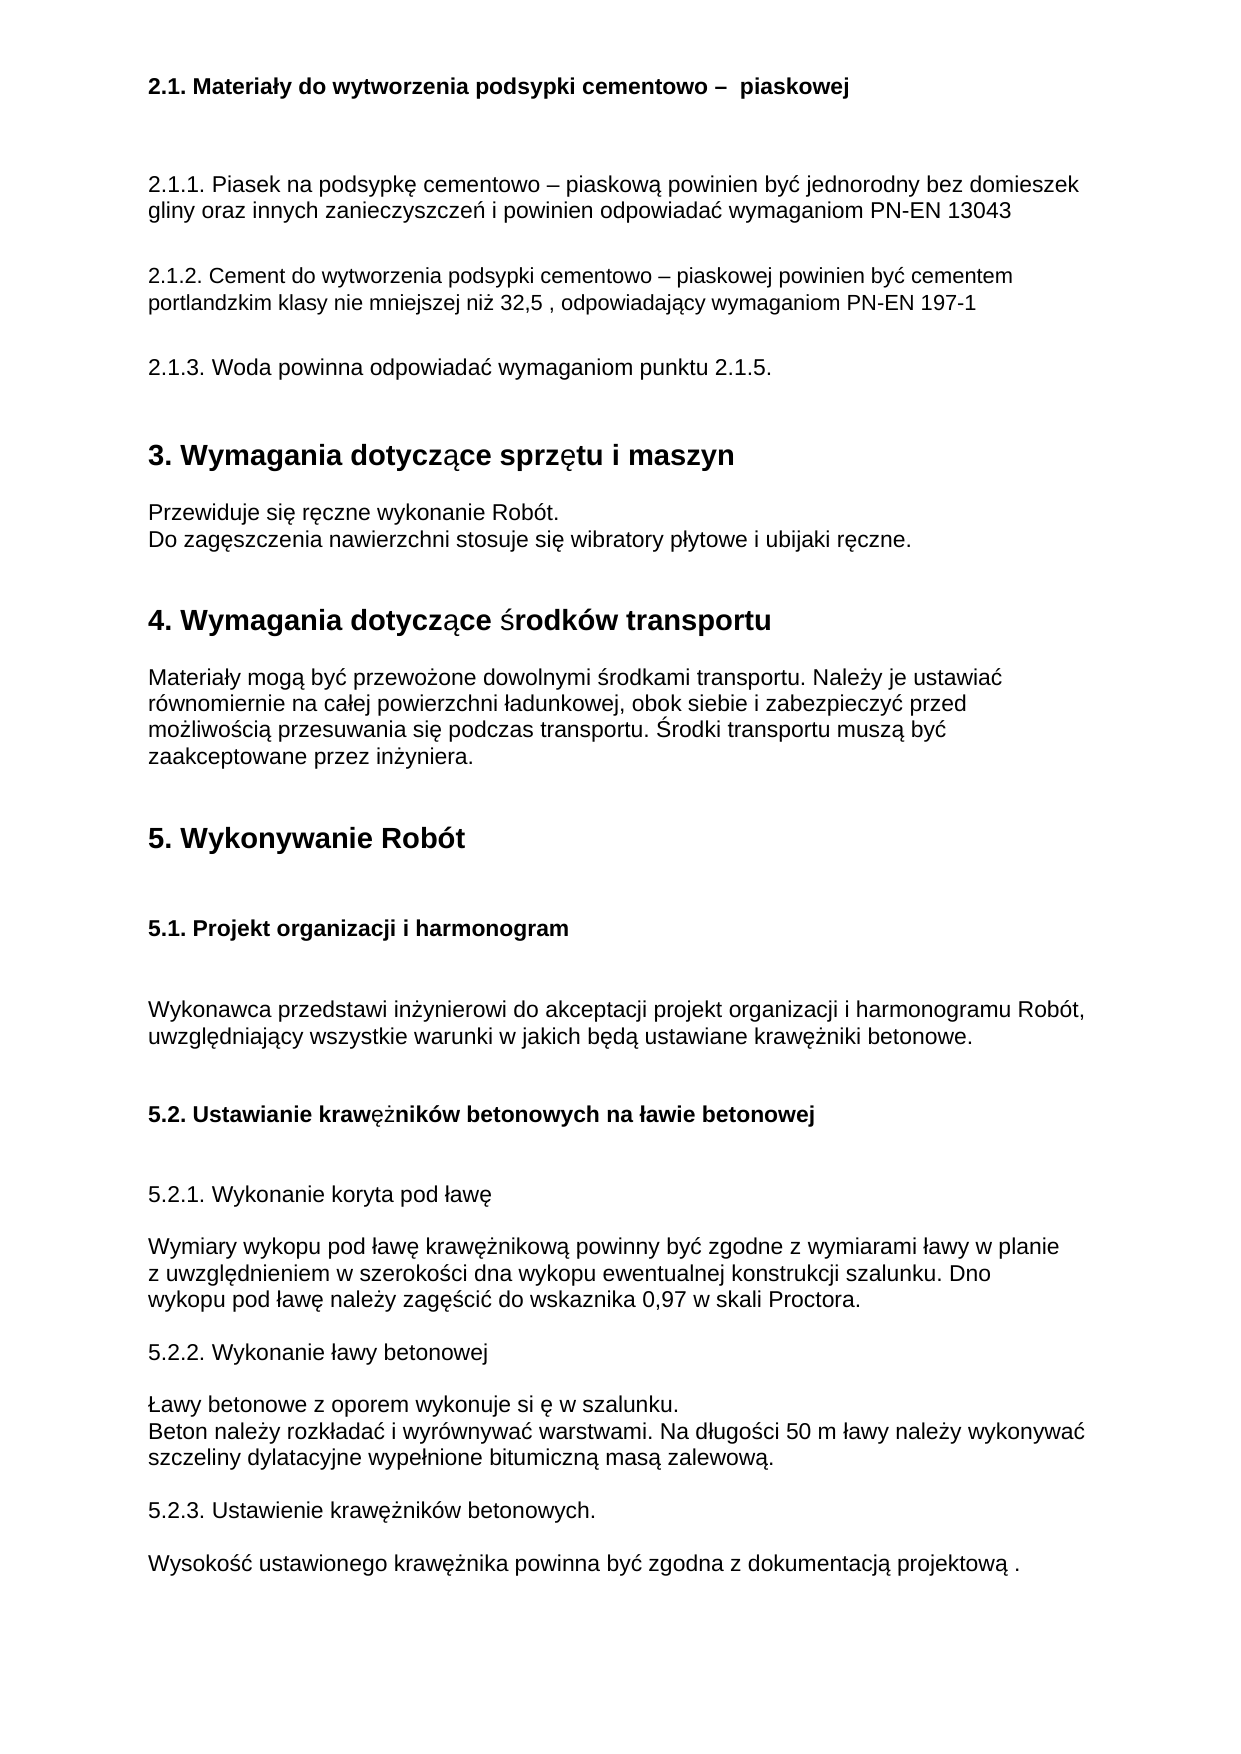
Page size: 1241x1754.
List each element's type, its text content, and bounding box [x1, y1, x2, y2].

text Przewiduje się ręczne wykonanie Robót. [148, 499, 1090, 526]
text Materiały mogą być przewożone dowolnymi środkami transportu. Należy je ustawiać równomiernie na całej powierzchni ładunkowej, obok siebie i zabezpieczyć przed możliwością przesuwania się podczas transportu. Środki transportu muszą być zaakceptowane przez inżyniera. [148, 664, 1003, 769]
text 5.2. Ustawianie krawężników betonowych na ławie betonowej [148, 1101, 1090, 1127]
text Ławy betonowe z oporem wykonuje si ę w szalunku. [148, 1391, 1090, 1418]
text 2.1. Materiały do wytworzenia podsypki cementowo – piaskowej [148, 74, 1090, 99]
text Wymiary wykopu pod ławę krawężnikową powinny być zgodne z wymiarami ławy w planie z uwzględnieniem w szerokości dna wykopu ewentualnej konstrukcji szalunku. Dno wykopu pod ławę należy zagęścić do wskaznika 0,97 w skali Proctora. [148, 1234, 1061, 1312]
text 5.1. Projekt organizacji i harmonogram [148, 914, 1090, 941]
text 3. Wymagania dotyczące sprzętu i maszyn [148, 438, 1090, 472]
text Beton należy rozkładać i wyrównywać warstwami. Na długości 50 m ławy należy wykonywać szczeliny dylatacyjne wypełnione bitumiczną masą zalewową. [148, 1418, 1086, 1471]
text 2.1.3. Woda powinna odpowiadać wymaganiom punktu 2.1.5. [148, 354, 1090, 380]
text 5.2.3. Ustawienie krawężników betonowych. [148, 1497, 1090, 1523]
text 5. Wykonywanie Robót [148, 821, 1090, 854]
text 4. Wymagania dotyczące środków transportu [148, 603, 1090, 637]
text 2.1.1. Piasek na podsypkę cementowo – piaskową powinien być jednorodny bez domieszek gliny oraz innych zanieczyszczeń i powinien odpowiadać wymaganiom PN-EN 13043 [148, 171, 1080, 224]
text Do zagęszczenia nawierzchni stosuje się wibratory płytowe i ubijaki ręczne. [148, 526, 1090, 552]
text Wykonawca przedstawi inżynierowi do akceptacji projekt organizacji i harmonogramu Robót, uwzględniający wszystkie warunki w jakich będą ustawiane krawężniki betonowe. [148, 997, 1090, 1049]
text 5.2.1. Wykonanie koryta pod ławę [148, 1181, 1090, 1207]
text 2.1.2. Cement do wytworzenia podsypki cementowo – piaskowej powinien być cementem portlandzkim klasy nie mniejszej niż 32,5 , odpowiadający wymaganiom PN-EN 197-1 [148, 263, 1055, 315]
text 5.2.2. Wykonanie ławy betonowej [148, 1339, 1090, 1365]
text Wysokość ustawionego krawężnika powinna być zgodna z dokumentacją projektową . [148, 1549, 1090, 1576]
